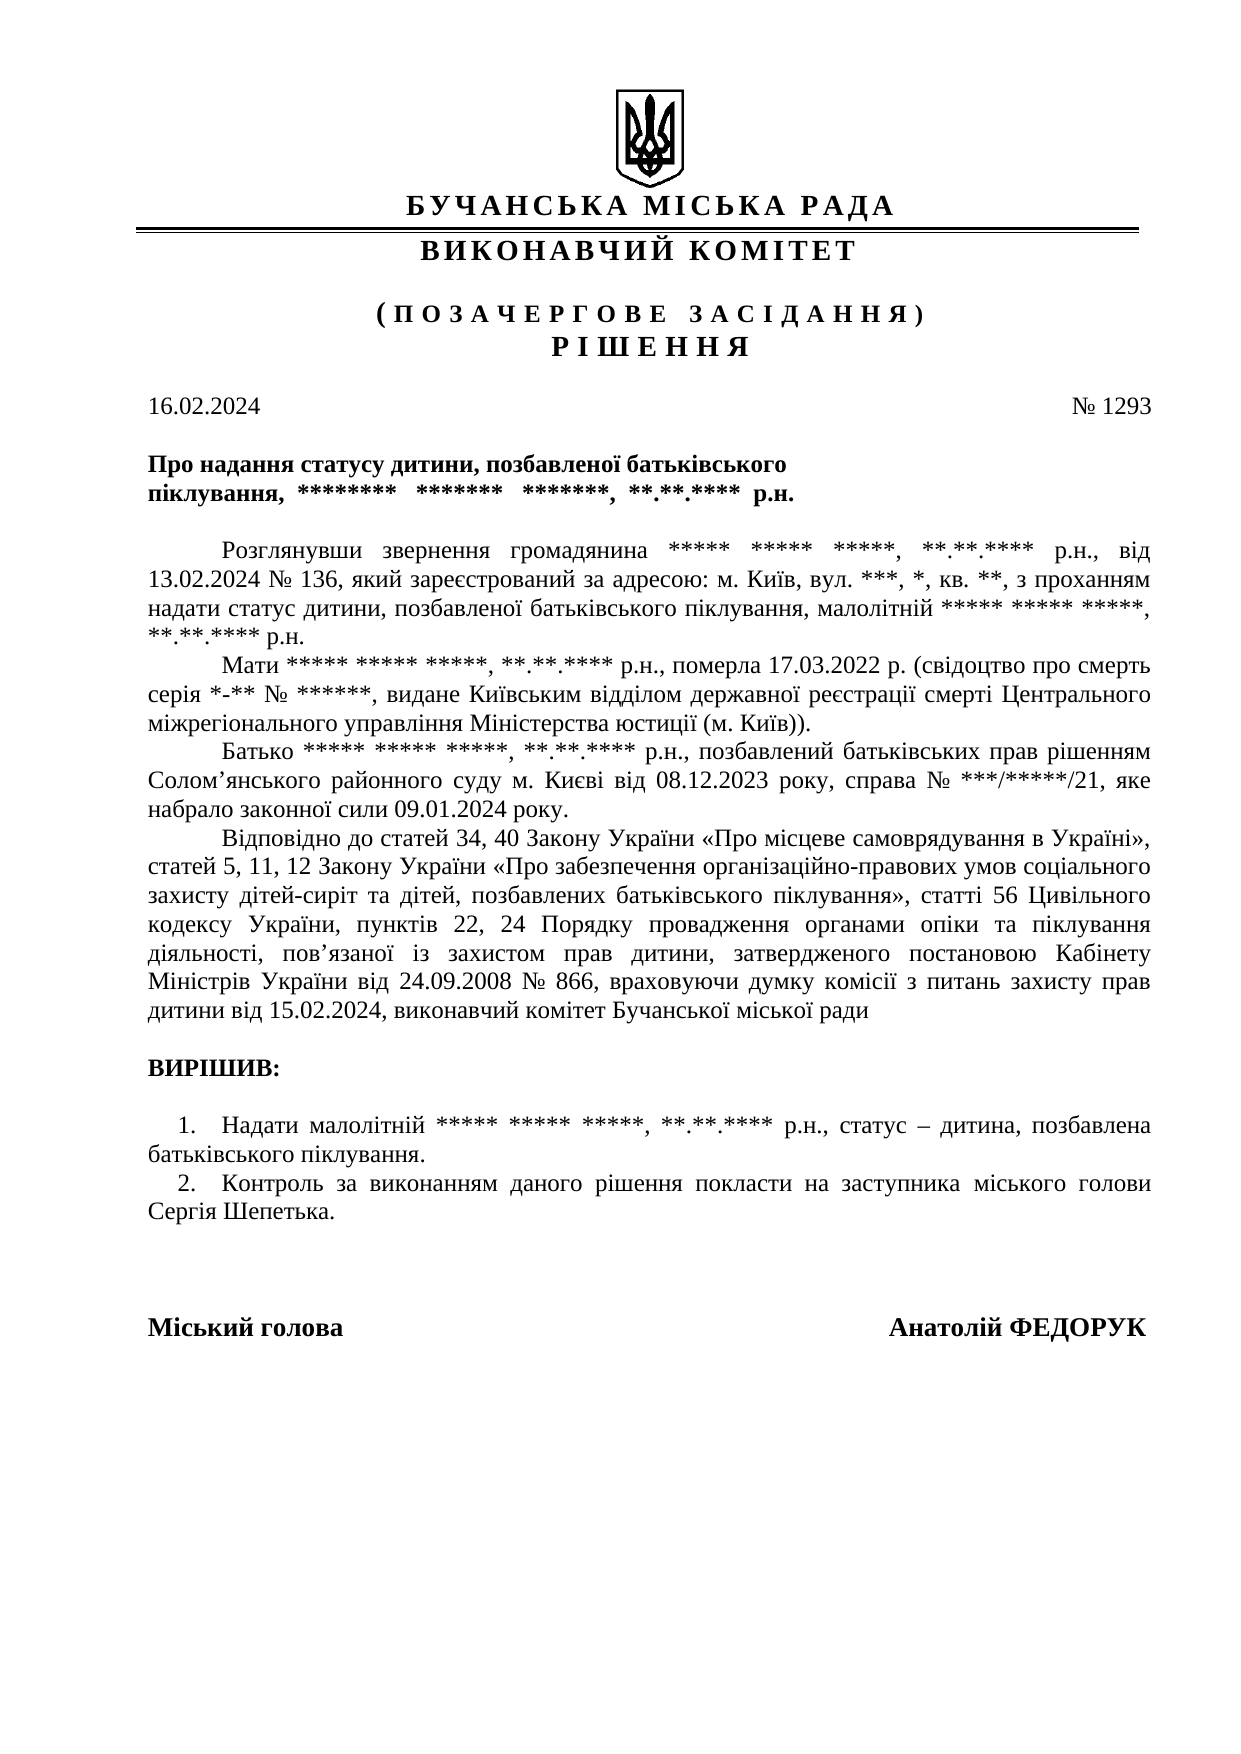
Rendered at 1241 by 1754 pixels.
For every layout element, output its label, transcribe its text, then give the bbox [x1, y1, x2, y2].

list Контроль за виконанням даного рішення покласти на заступника міського голови Сергія Шепетька. [148, 1168, 1152, 1225]
text Мати ***** ***** *****, **.**.**** р.н., померла 17.03.2022 р. (свідоцтво про смерть серія *-** № ******, видане Київським відділом державної реєстрації смерті Центрального міжрегіонального управління Міністерства юстиції (м. Київ)). [148, 650, 1152, 736]
text БУЧАНСЬКА МІСЬКА РАДА [148, 188, 1152, 222]
text Відповідно до статей 34, 40 Закону України «Про місцеве самоврядування в Україні», статей 5, 11, 12 Закону України «Про забезпечення організаційно-правових умов соціального захисту дітей-сиріт та дітей, позбавлених батьківського піклування», статті 56 Цивільного кодексу України, пунктів 22, 24 Порядку провадження органами опіки та піклування діяльності, пов’язаної із захистом прав дитини, затвердженого постановою Кабінету Міністрів України від 24.09.2008 № 866, враховуючи думку комісії з питань захисту прав дитини від 15.02.2024, виконавчий комітет Бучанської міської ради [148, 823, 1152, 1024]
table_header ВИКОНАВЧИЙ КОМІТЕТ [136, 233, 1139, 296]
table_header Анатолій ФЕДОРУК [646, 1311, 1157, 1343]
table_header № 1293 [650, 391, 1163, 420]
text Про надання статусу дитини, позбавленої батьківського піклування, ******** ******* *******, **.**.**** р.н. [148, 449, 886, 506]
table_header 16.02.2024 [136, 391, 649, 420]
list Надати малолітній ***** ***** *****, **.**.**** р.н., статус – дитина, позбавлена батьківського піклування. [148, 1110, 1152, 1168]
text РІШЕННЯ [148, 329, 1152, 363]
text Батько ***** ***** *****, **.**.**** р.н., позбавлений батьківських прав рішенням Солом’янського районного суду м. Києві від 08.12.2023 року, справа № ***/*****/21, яке набрало законної сили 09.01.2024 року. [148, 736, 1152, 823]
text ВИРІШИВ: [148, 1053, 1152, 1081]
picture [614, 88, 686, 189]
table_header Міський голова [136, 1311, 646, 1343]
text (ПОЗАЧЕРГОВЕ ЗАСІДАННЯ) [148, 296, 1152, 329]
text Розглянувши звернення громадянина ***** ***** *****, **.**.**** р.н., від 13.02.2024 № 136, який зареєстрований за адресою: м. Київ, вул. ***, *, кв. **, з проханням надати статус дитини, позбавленої батьківського піклування, малолітній ***** ***** *****, **.**.**** р.н. [148, 535, 1152, 650]
